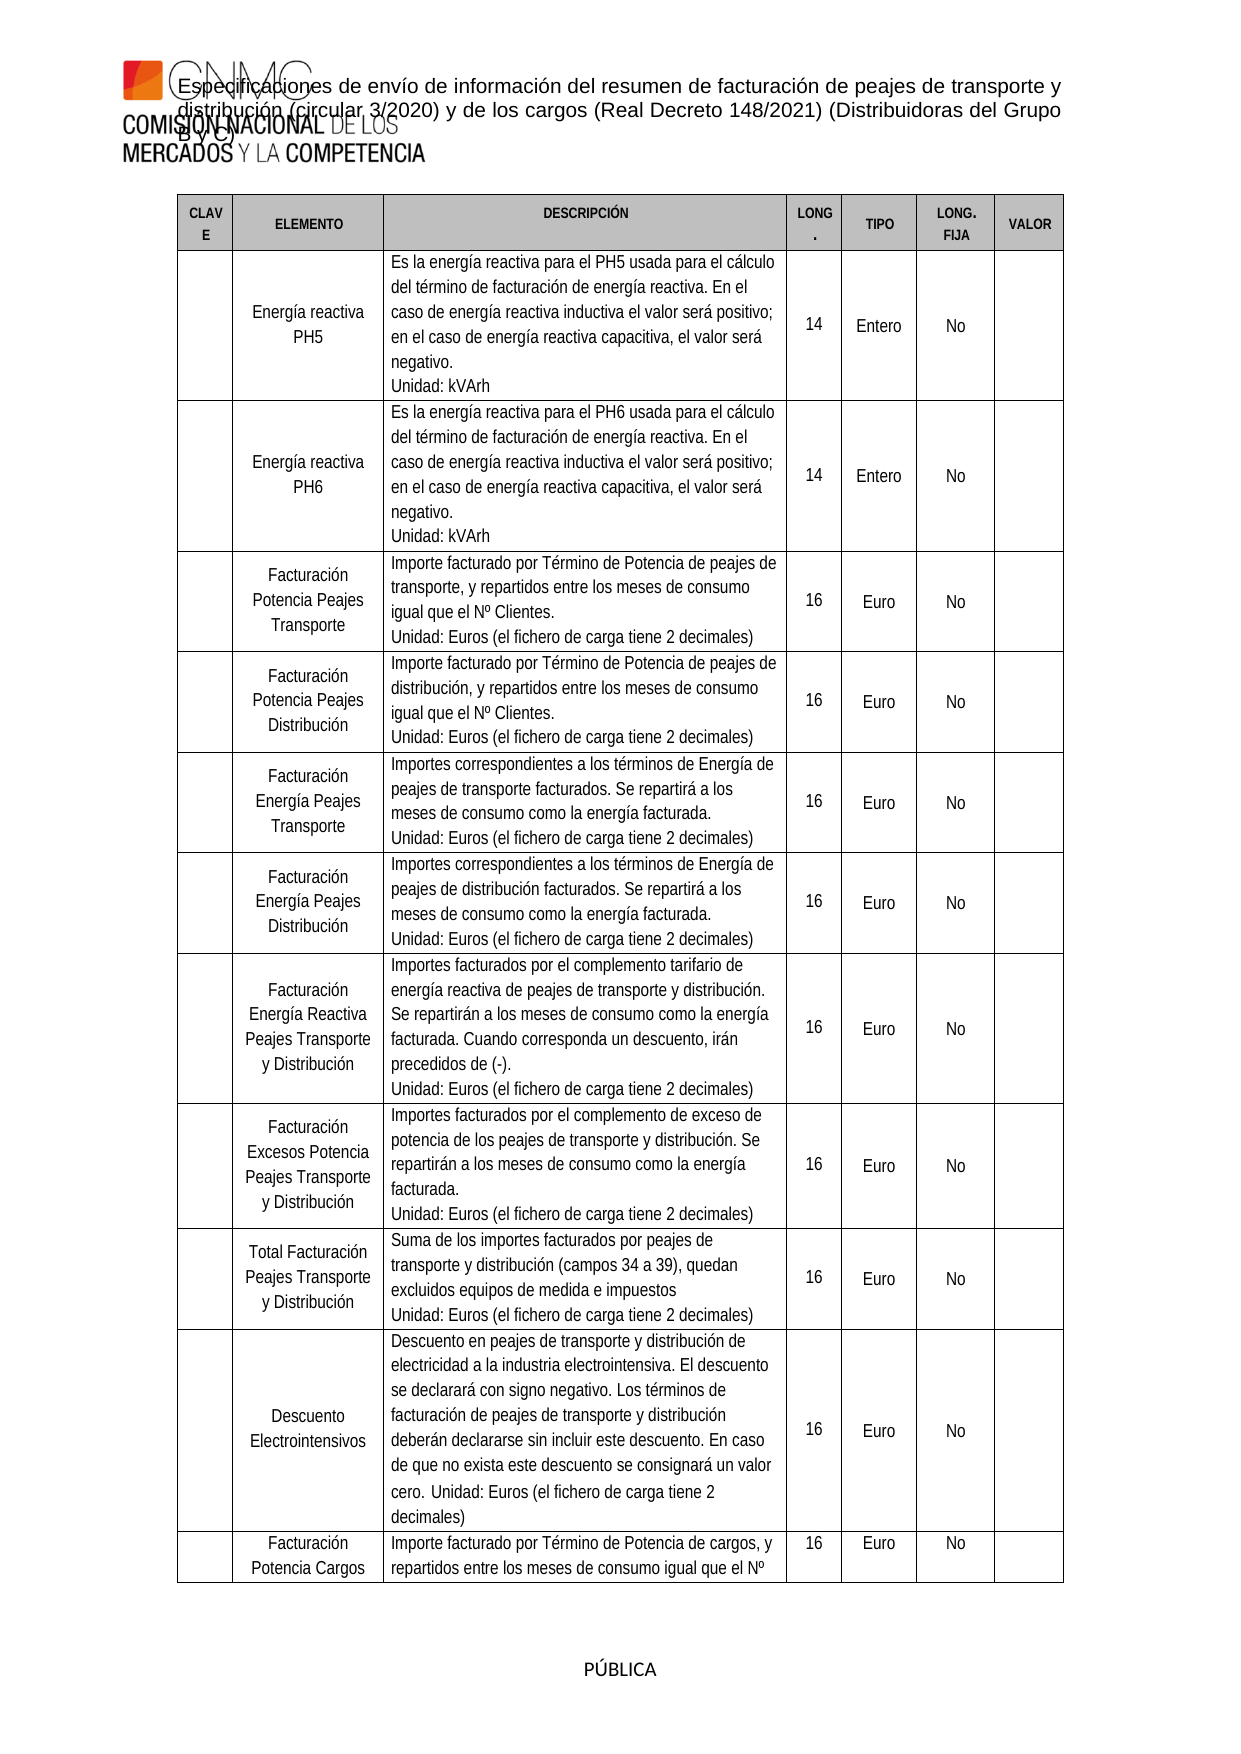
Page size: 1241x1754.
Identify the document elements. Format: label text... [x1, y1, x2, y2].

table_cell Euro [842, 552, 916, 651]
table_cell Importe facturado por Término de Potencia de peajes de transporte, y repartidos entre los meses de consumo igual que el Nº Clientes. Unidad: Euros (el fichero de carga tiene 2 decimales) [384, 552, 786, 651]
table_cell Facturación Energía Peajes Transporte [233, 753, 383, 852]
table_header descripción [384, 195, 786, 250]
table_cell Euro [842, 753, 916, 852]
table_cell [995, 1330, 1063, 1531]
table_cell [178, 853, 232, 953]
table_cell 16 [787, 552, 841, 651]
table_cell Importes facturados por el complemento de exceso de potencia de los peajes de transporte y distribución. Se repartirán a los meses de consumo como la energía facturada. Unidad: Euros (el fichero de carga tiene 2 decimales) [384, 1104, 786, 1228]
table_cell No [917, 1532, 994, 1582]
table_cell Importes correspondientes a los términos de Energía de peajes de distribución facturados. Se repartirá a los meses de consumo como la energía facturada. Unidad: Euros (el fichero de carga tiene 2 decimales) [384, 853, 786, 953]
table_cell No [917, 552, 994, 651]
table_cell 16 [787, 954, 841, 1103]
table_cell Importe facturado por Término de Potencia de peajes de distribución, y repartidos entre los meses de consumo igual que el Nº Clientes. Unidad: Euros (el fichero de carga tiene 2 decimales) [384, 652, 786, 752]
table_cell 16 [787, 1229, 841, 1328]
table_cell [995, 853, 1063, 953]
table_cell No [917, 853, 994, 953]
table_cell Importes facturados por el complemento tarifario de energía reactiva de peajes de transporte y distribución. Se repartirán a los meses de consumo como la energía facturada. Cuando corresponda un descuento, irán precedidos de (-). Unidad: Euros (el fichero de carga tiene 2 decimales) [384, 954, 786, 1103]
table_cell 14 [787, 401, 841, 551]
table_cell No [917, 251, 994, 400]
table_cell [995, 753, 1063, 852]
table_header valor [995, 195, 1063, 250]
table_cell [995, 1104, 1063, 1228]
table_cell [178, 1229, 232, 1328]
table_cell Total Facturación Peajes Transporte y Distribución [233, 1229, 383, 1328]
table_cell [178, 251, 232, 400]
table_cell [178, 401, 232, 551]
table_cell 16 [787, 853, 841, 953]
table_cell Entero [842, 251, 916, 400]
table_cell Euro [842, 1330, 916, 1531]
table_cell Euro [842, 954, 916, 1103]
table_cell Energía reactiva PH6 [233, 401, 383, 551]
table_cell 16 [787, 1104, 841, 1228]
table_cell No [917, 753, 994, 852]
table_header clave [178, 195, 232, 250]
table_cell [178, 552, 232, 651]
picture [106, 47, 437, 175]
table_header long. fija [917, 195, 994, 250]
table_cell Facturación Excesos Potencia Peajes Transporte y Distribución [233, 1104, 383, 1228]
table_cell 14 [787, 251, 841, 400]
table_cell Euro [842, 1104, 916, 1228]
table_cell [178, 652, 232, 752]
table_header elemento [233, 195, 383, 250]
table_cell Entero [842, 401, 916, 551]
table_cell 16 [787, 652, 841, 752]
table_cell [995, 401, 1063, 551]
table_cell [995, 652, 1063, 752]
table_cell Energía reactiva PH5 [233, 251, 383, 400]
table_cell [178, 1330, 232, 1531]
table_cell No [917, 954, 994, 1103]
table_cell Euro [842, 652, 916, 752]
table_cell Es la energía reactiva para el PH6 usada para el cálculo del término de facturación de energía reactiva. En el caso de energía reactiva inductiva el valor será positivo; en el caso de energía reactiva capacitiva, el valor será negativo. Unidad: kVArh [384, 401, 786, 551]
table_cell Euro [842, 1229, 916, 1328]
table_cell Facturación Potencia Peajes Transporte [233, 552, 383, 651]
table_cell 16 [787, 1532, 841, 1582]
table_cell Es la energía reactiva para el PH5 usada para el cálculo del término de facturación de energía reactiva. En el caso de energía reactiva inductiva el valor será positivo; en el caso de energía reactiva capacitiva, el valor será negativo. Unidad: kVArh [384, 251, 786, 400]
table_cell Euro [842, 1532, 916, 1582]
table_cell No [917, 1104, 994, 1228]
table_cell [995, 251, 1063, 400]
table_cell [178, 1104, 232, 1228]
table_cell Suma de los importes facturados por peajes de transporte y distribución (campos 34 a 39), quedan excluidos equipos de medida e impuestos Unidad: Euros (el fichero de carga tiene 2 decimales) [384, 1229, 786, 1328]
table_cell Euro [842, 853, 916, 953]
table_cell [995, 954, 1063, 1103]
table_header long. [787, 195, 841, 250]
table_cell No [917, 1229, 994, 1328]
table_cell Descuento en peajes de transporte y distribución de electricidad a la industria electrointensiva. El descuento se declarará con signo negativo. Los términos de facturación de peajes de transporte y distribución deberán declararse sin incluir este descuento. En caso de que no exista este descuento se consignará un valor cero. Unidad: Euros (el fichero de carga tiene 2 decimales) [384, 1330, 786, 1531]
table_cell Importes correspondientes a los términos de Energía de peajes de transporte facturados. Se repartirá a los meses de consumo como la energía facturada. Unidad: Euros (el fichero de carga tiene 2 decimales) [384, 753, 786, 852]
table_cell 16 [787, 1330, 841, 1531]
table_cell Facturación Energía Reactiva Peajes Transporte y Distribución [233, 954, 383, 1103]
table_cell Facturación Energía Peajes Distribución [233, 853, 383, 953]
table_cell [178, 954, 232, 1103]
table_cell [995, 1532, 1063, 1582]
table_cell [995, 1229, 1063, 1328]
table_header tipo [842, 195, 916, 250]
table_cell No [917, 401, 994, 551]
table_cell Descuento Electrointensivos [233, 1330, 383, 1531]
table_cell No [917, 652, 994, 752]
table_cell [995, 552, 1063, 651]
table_cell No [917, 1330, 994, 1531]
table_cell Facturación Potencia Peajes Distribución [233, 652, 383, 752]
table_cell [178, 753, 232, 852]
table_cell [178, 1532, 232, 1582]
table_cell 16 [787, 753, 841, 852]
table_cell Facturación Potencia Cargos [233, 1532, 383, 1582]
